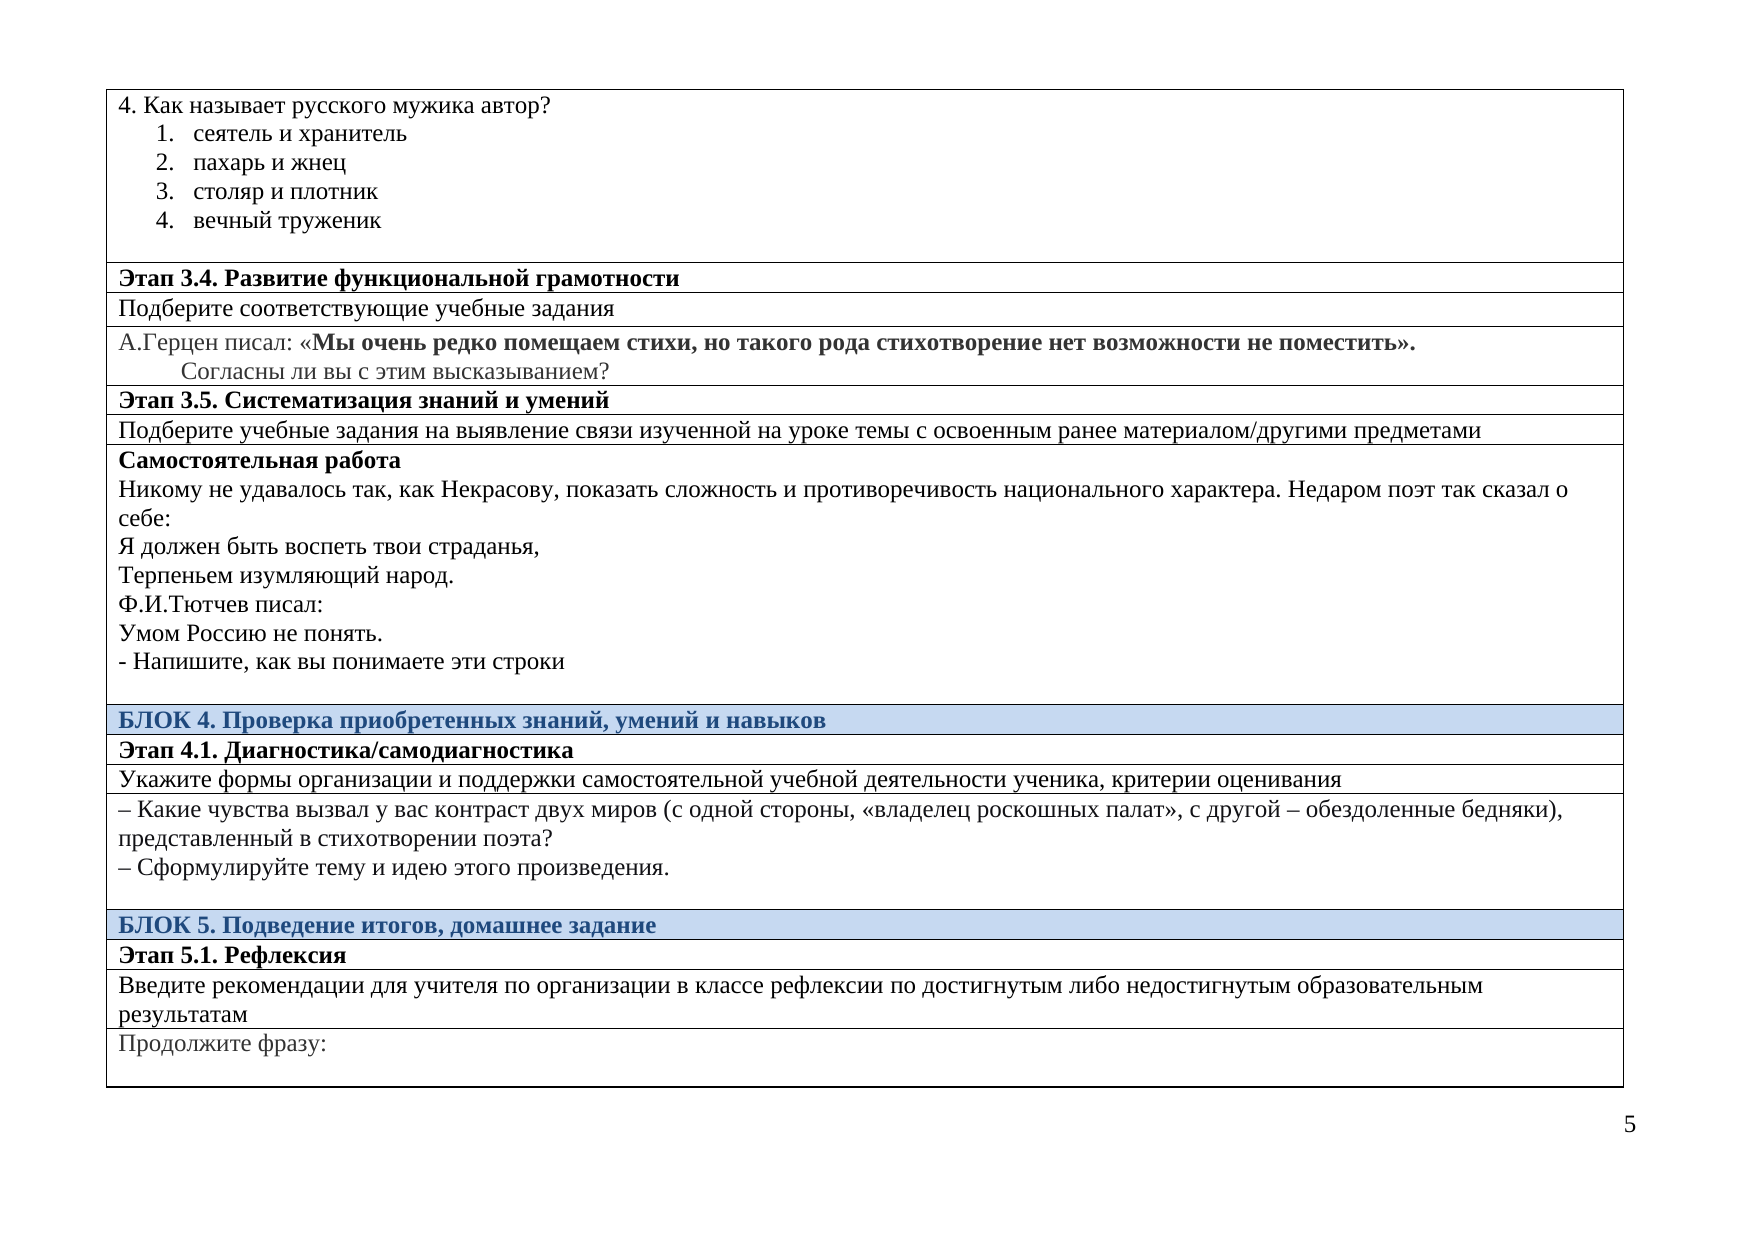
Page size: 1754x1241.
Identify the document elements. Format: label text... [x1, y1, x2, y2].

table_cell Этап 4.1. Диагностика/самодиагностика [107, 735, 1623, 763]
table_cell Этап 3.5. Систематизация знаний и умений [107, 386, 1623, 414]
table_cell Укажите формы организации и поддержки самостоятельной учебной деятельности ученика, критерии оценивания [107, 765, 1623, 793]
table_cell Этап 5.1. Рефлексия [107, 940, 1623, 969]
table_cell Подберите соответствующие учебные задания [107, 293, 1623, 326]
table_cell Этап 3.4. Развитие функциональной грамотности [107, 263, 1623, 292]
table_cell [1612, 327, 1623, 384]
table_cell БЛОК 4. Проверка приобретенных знаний, умений и навыков [107, 705, 1623, 734]
table_cell БЛОК 5. Подведение итогов, домашнее задание [107, 910, 1623, 939]
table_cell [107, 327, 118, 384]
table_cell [107, 1029, 1623, 1086]
table_cell Подберите учебные задания на выявление связи изученной на уроке темы с освоенным ранее материалом/другими предметами [107, 415, 1623, 444]
table_cell Введите рекомендации для учителя по организации в классе рефлексии по достигнутым либо недостигнутым образовательным результатам [107, 970, 1623, 1027]
table_cell – Какие чувства вызвал у вас контраст двух миров (с одной стороны, «владелец роскошных палат», с другой – обездоленные бедняки), представленный в стихотворении поэта? – Сформулируйте тему и идею этого произведения. [107, 794, 1623, 909]
table_cell Самостоятельная работа Никому не удавалось так, как Некрасову, показать сложность и противоречивость национального характера. Недаром поэт так сказал о себе: Я должен быть воспеть твои страданья, Терпеньем изумляющий народ. Ф.И.Тютчев писал: Умом Россию не понять. - Напишите, как вы понимаете эти строки [107, 445, 1623, 704]
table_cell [107, 90, 1623, 262]
